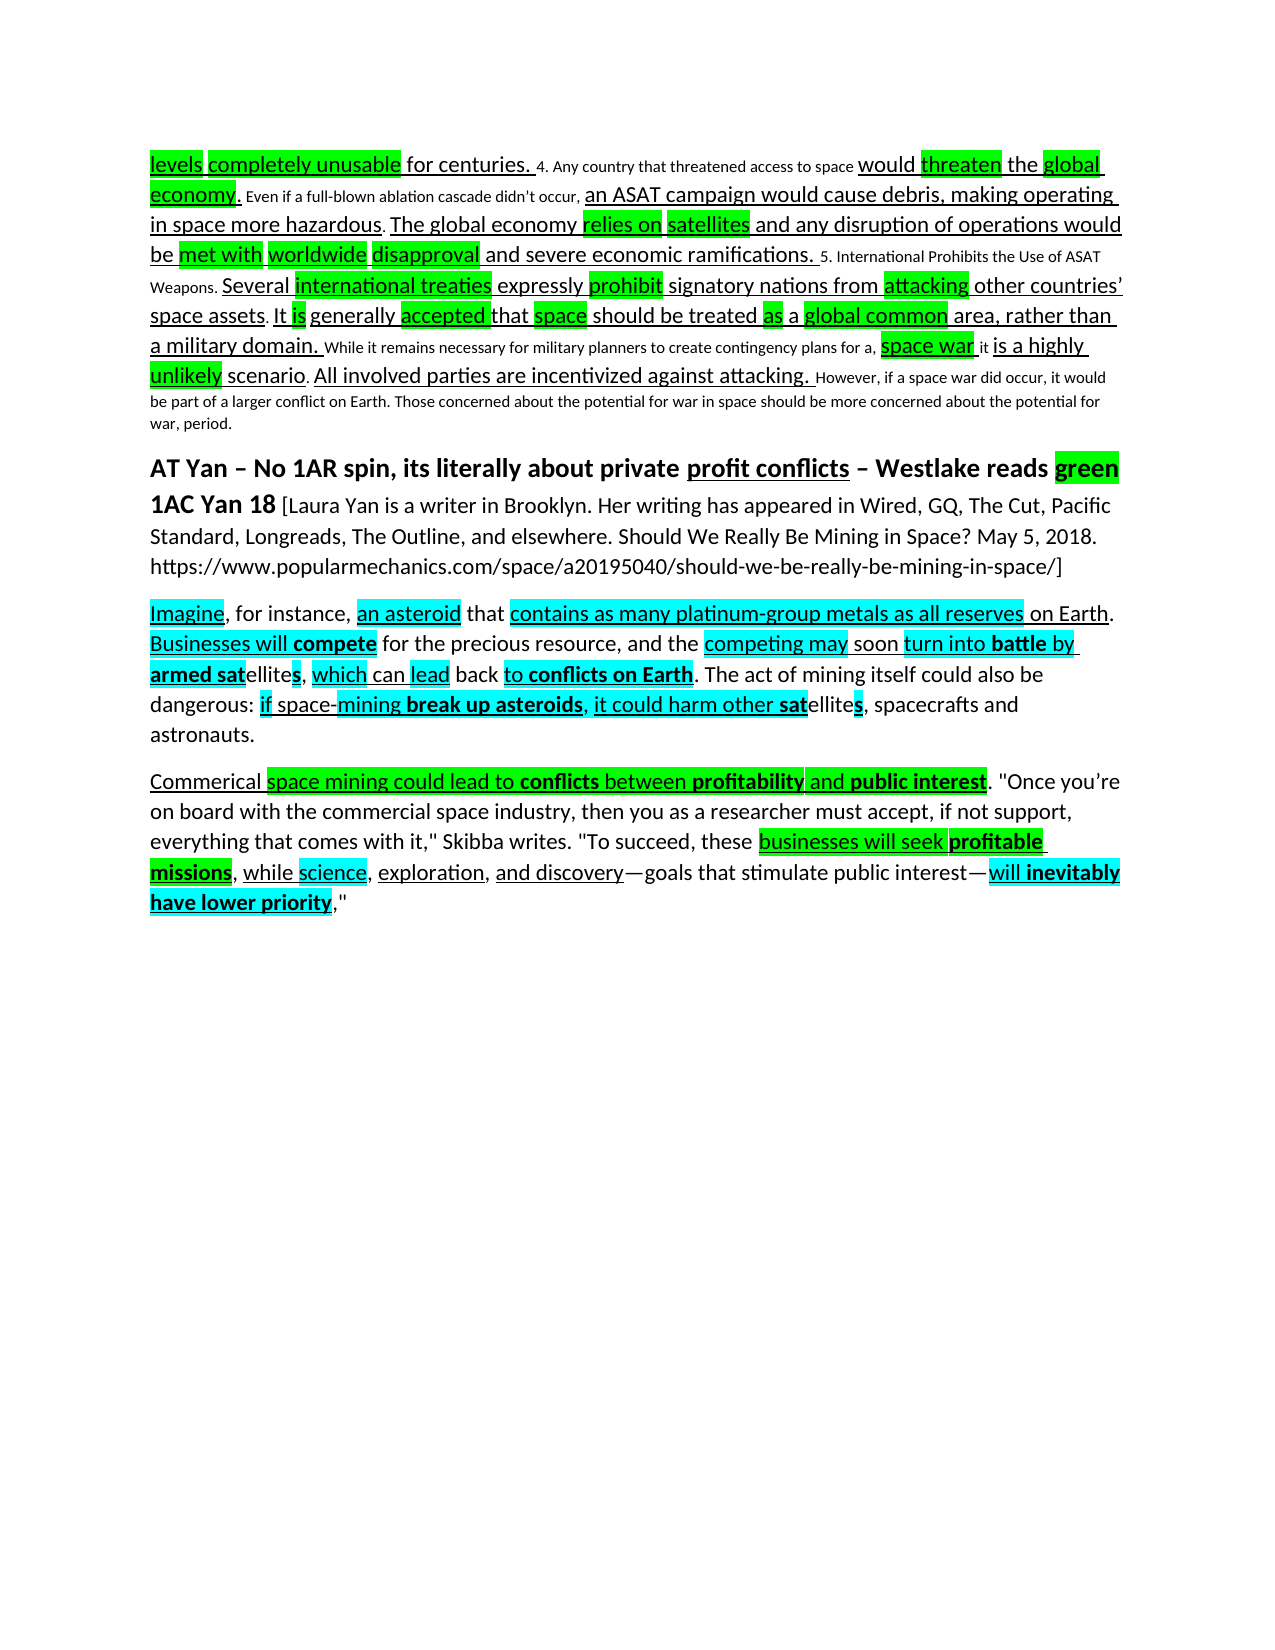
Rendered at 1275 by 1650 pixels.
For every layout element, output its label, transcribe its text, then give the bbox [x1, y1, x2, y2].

text Imagine, for instance, an asteroid that contains as many platinum-group metals as all reserves on Earth. Businesses will compete for the precious resource, and the competing may soon turn into battle by armed satellites, which can lead back to conflicts on Earth. The act of mining itself could also be dangerous: if space-mining break up asteroids, it could harm other satellites, spacecrafts and astronauts. [150, 599, 1125, 748]
subtitle AT Yan – No 1AR spin, its literally about private profit conflicts – Westlake reads green [150, 451, 1055, 484]
text Commerical space mining could lead to conflicts between profitability and public interest. "Once you’re on board with the commercial space industry, then you as a researcher must accept, if not support, everything that comes with it," Skibba writes. "To succeed, these businesses will seek profitable missions, while science, exploration, and discovery—goals that stimulate public interest—will inevitably have lower priority," [150, 767, 1125, 916]
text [150, 150, 1125, 433]
text 1AC Yan 18 [Laura Yan is a writer in Brooklyn. Her writing has appeared in Wired, GQ, The Cut, Pacific Standard, Longreads, The Outline, and elsewhere. Should We Really Be Mining in Space? May 5, 2018. https://www.popularmechanics.com/space/a20195040/should-we-be-really-be-mining-in-space/] [150, 487, 1125, 581]
